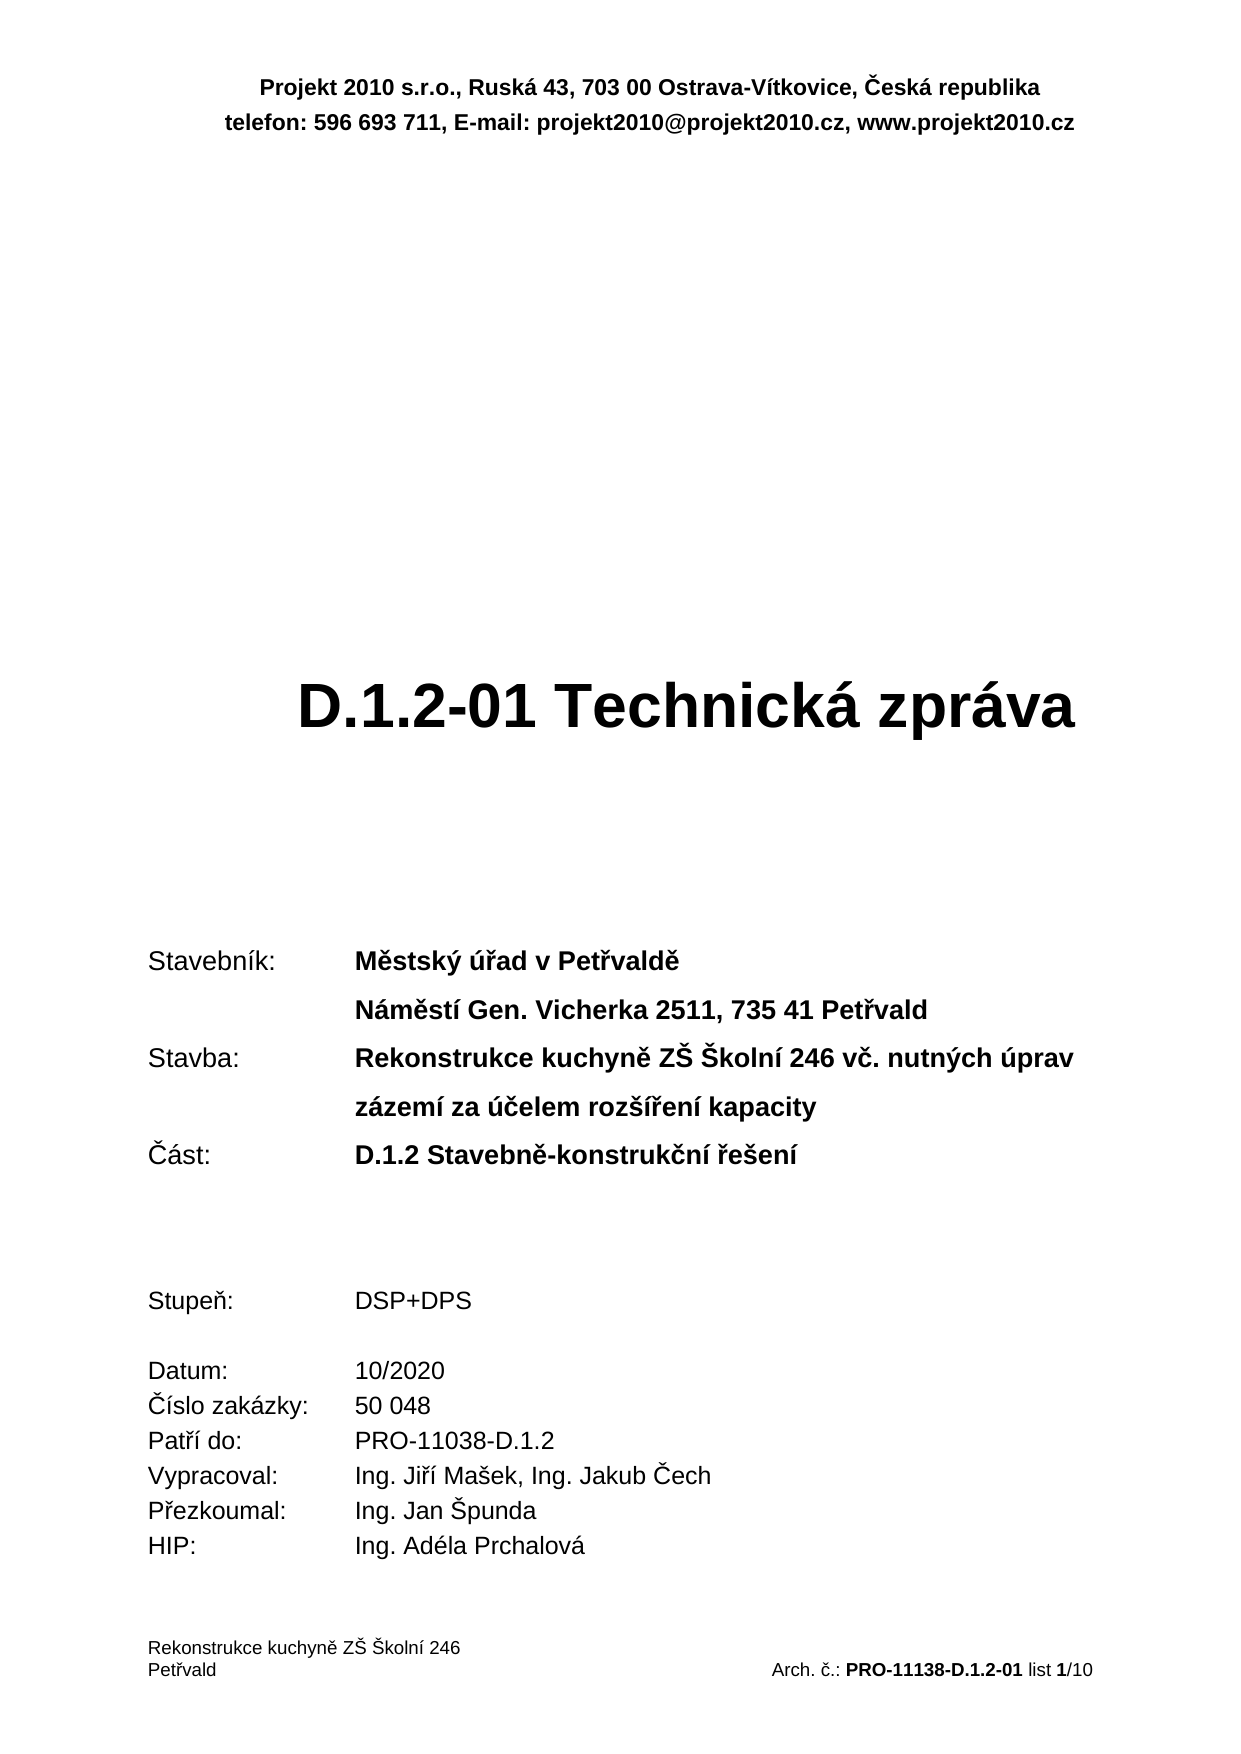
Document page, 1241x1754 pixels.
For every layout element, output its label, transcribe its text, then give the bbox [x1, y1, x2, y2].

subtitle Stavba: Rekonstrukce kuchyně ZŠ Školní 246 vč. nutných úprav [148, 1042, 1152, 1073]
title D.1.2-01 Technická zpráva [148, 669, 1152, 741]
subtitle Vypracoval: Ing. Jiří Mašek, Ing. Jakub Čech [148, 1461, 1152, 1490]
subtitle Stupeň: DSP+DPS [148, 1286, 1152, 1315]
subtitle zázemí za účelem rozšíření kapacity [148, 1091, 1152, 1122]
subtitle Datum: 10/2020 [148, 1356, 1152, 1385]
subtitle HIP: Ing. Adéla Prchalová [148, 1531, 1152, 1560]
subtitle Stavebník: Městský úřad v Petřvaldě [148, 945, 1152, 976]
subtitle Část: D.1.2 Stavebně-konstrukční řešení [148, 1139, 1152, 1170]
subtitle Přezkoumal: Ing. Jan Špunda [148, 1496, 1152, 1525]
subtitle Patří do: PRO-11038-D.1.2 [148, 1426, 1152, 1455]
subtitle Číslo zakázky: 50 048 [148, 1391, 1152, 1420]
subtitle Náměstí Gen. Vicherka 2511, 735 41 Petřvald [148, 994, 1152, 1025]
